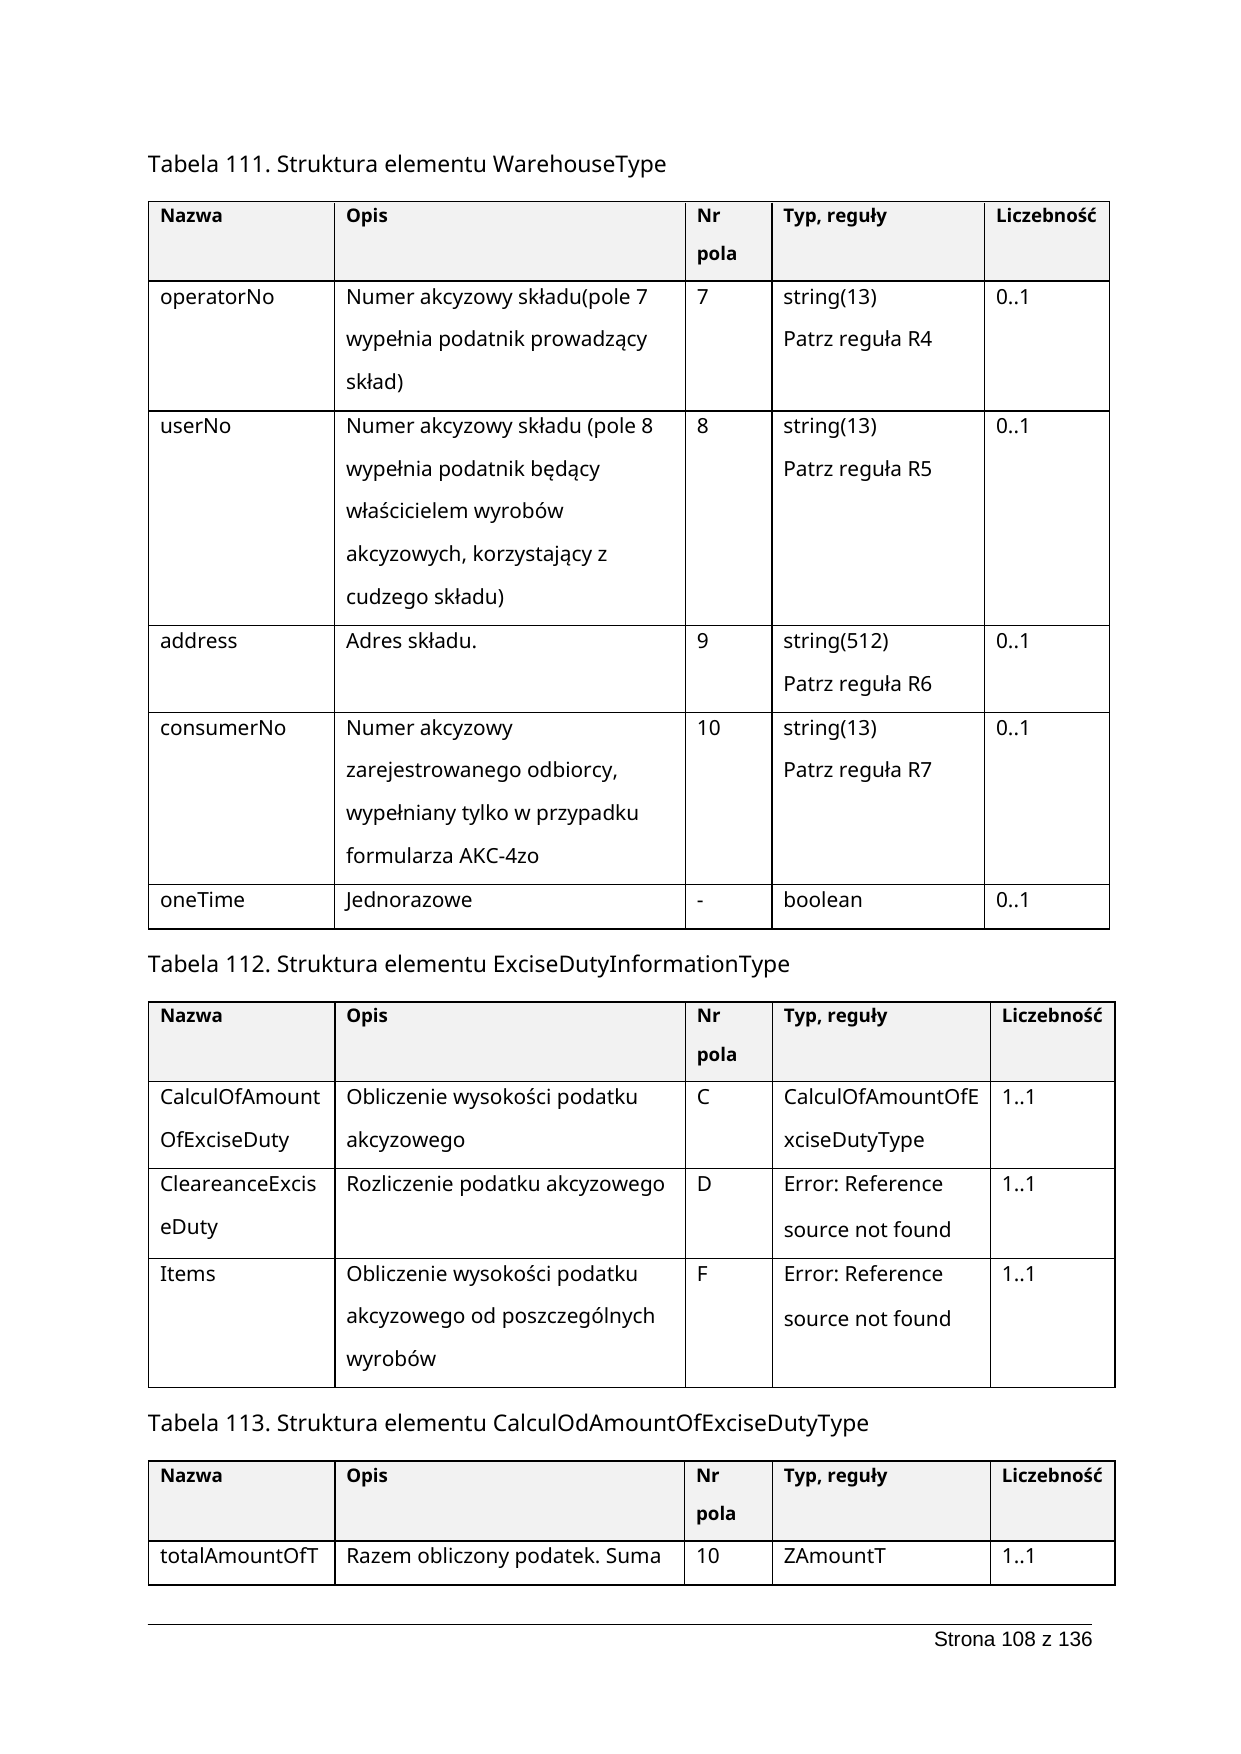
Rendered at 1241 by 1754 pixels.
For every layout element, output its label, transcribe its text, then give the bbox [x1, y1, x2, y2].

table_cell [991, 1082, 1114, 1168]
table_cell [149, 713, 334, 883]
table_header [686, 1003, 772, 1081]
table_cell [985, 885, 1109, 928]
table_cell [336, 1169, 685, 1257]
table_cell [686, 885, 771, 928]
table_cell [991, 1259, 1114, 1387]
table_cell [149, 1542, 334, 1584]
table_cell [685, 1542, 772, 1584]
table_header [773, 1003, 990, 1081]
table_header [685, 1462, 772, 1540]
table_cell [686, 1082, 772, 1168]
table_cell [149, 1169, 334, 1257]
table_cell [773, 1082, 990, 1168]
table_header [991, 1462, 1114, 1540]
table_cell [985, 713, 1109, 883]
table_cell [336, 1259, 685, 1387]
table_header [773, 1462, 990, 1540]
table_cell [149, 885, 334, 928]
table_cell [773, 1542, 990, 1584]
text Tabela 111. Struktura elementu WarehouseType [148, 148, 1092, 179]
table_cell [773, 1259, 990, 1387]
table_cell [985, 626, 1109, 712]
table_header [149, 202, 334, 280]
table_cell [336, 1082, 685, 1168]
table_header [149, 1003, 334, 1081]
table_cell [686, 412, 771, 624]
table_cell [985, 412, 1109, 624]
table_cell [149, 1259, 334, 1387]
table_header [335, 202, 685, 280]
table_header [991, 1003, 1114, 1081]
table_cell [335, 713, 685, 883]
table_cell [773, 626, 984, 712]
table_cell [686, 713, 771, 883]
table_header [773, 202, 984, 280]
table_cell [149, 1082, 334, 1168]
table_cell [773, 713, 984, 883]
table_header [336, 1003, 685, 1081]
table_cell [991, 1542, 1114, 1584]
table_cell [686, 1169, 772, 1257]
text Tabela 113. Struktura elementu CalculOdAmountOfExciseDutyType [148, 1407, 1092, 1438]
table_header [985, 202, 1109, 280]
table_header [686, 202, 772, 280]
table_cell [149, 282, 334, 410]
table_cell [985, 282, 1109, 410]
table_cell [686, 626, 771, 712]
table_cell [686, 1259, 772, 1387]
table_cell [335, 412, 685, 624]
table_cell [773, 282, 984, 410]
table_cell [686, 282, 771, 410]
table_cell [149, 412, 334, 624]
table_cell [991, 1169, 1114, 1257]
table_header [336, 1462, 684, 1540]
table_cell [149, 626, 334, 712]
text Tabela 112. Struktura elementu ExciseDutyInformationType [148, 948, 1092, 979]
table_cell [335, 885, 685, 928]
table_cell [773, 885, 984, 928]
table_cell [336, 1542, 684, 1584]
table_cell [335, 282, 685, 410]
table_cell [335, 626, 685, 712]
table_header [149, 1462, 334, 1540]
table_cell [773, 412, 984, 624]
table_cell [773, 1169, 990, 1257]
